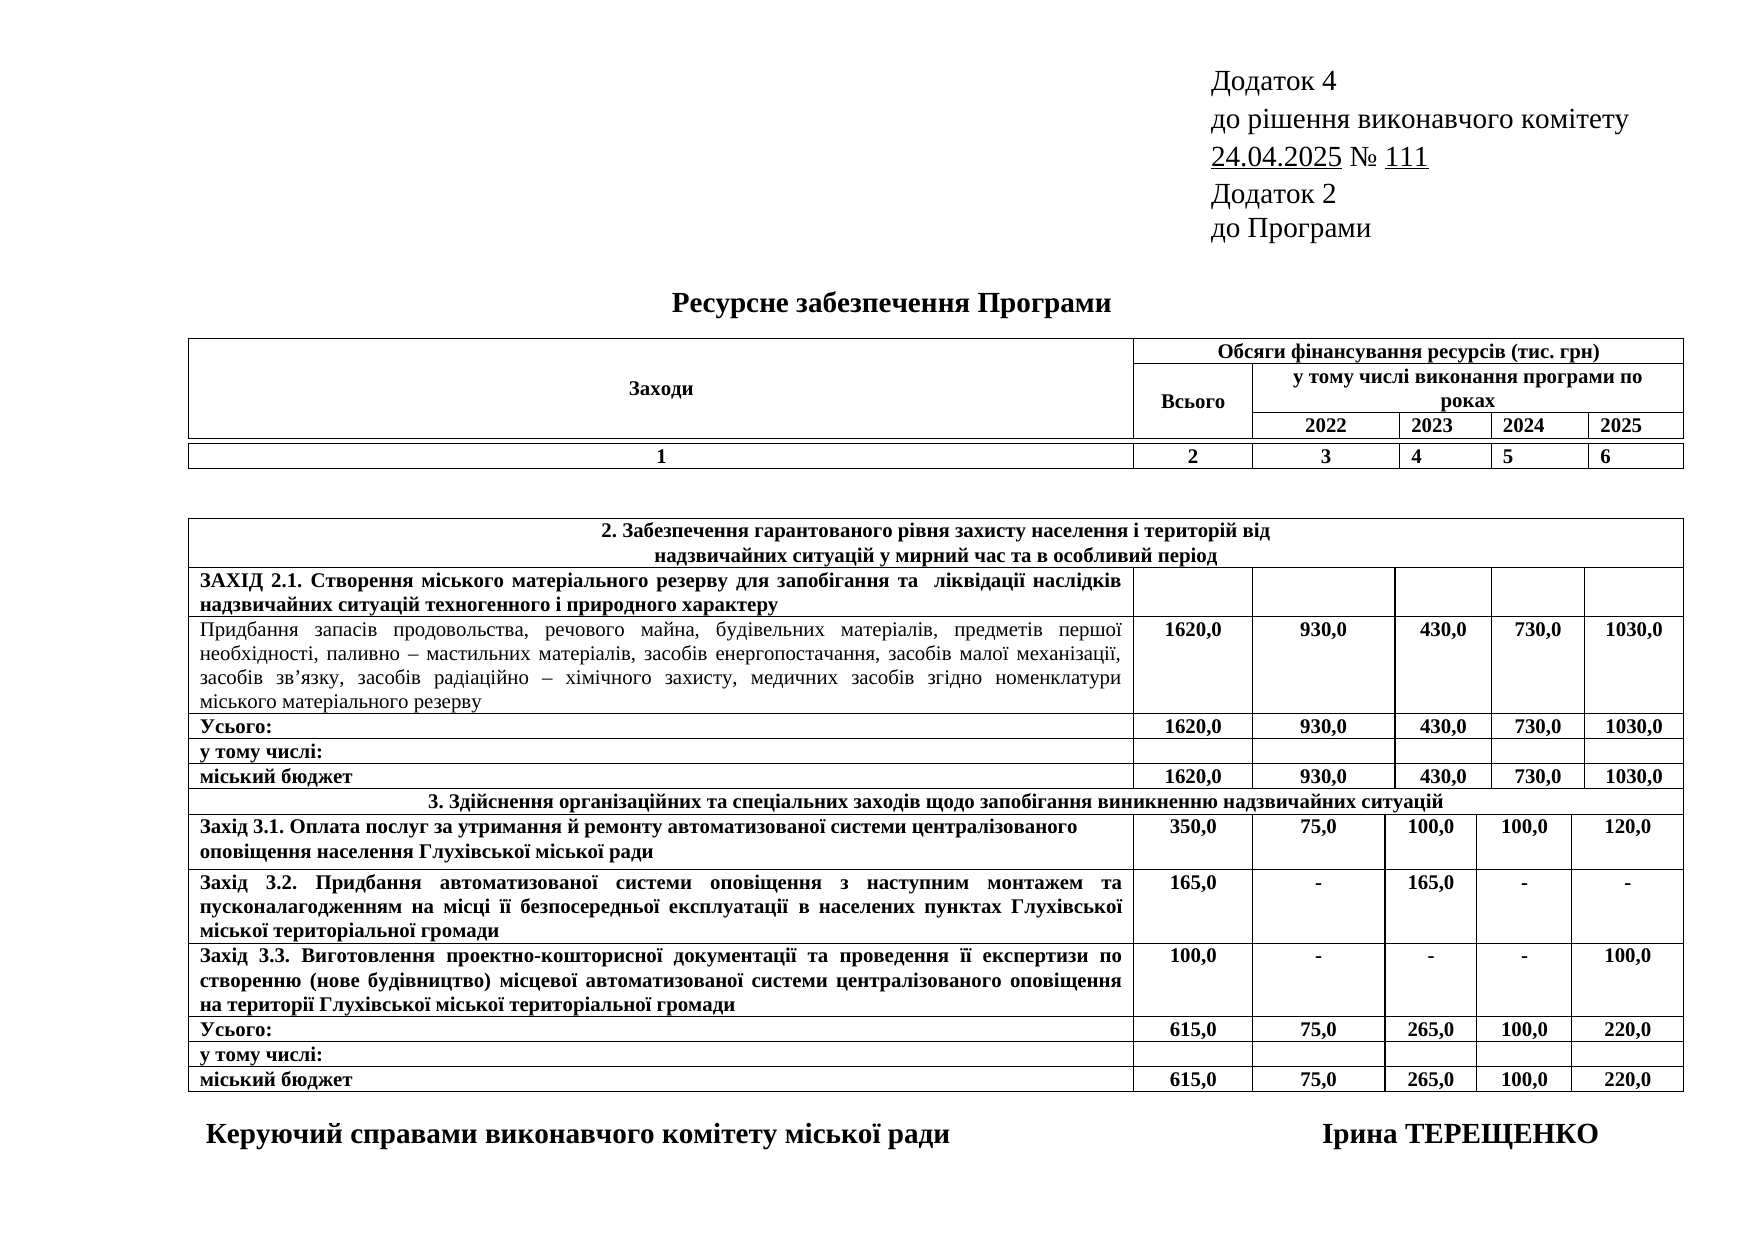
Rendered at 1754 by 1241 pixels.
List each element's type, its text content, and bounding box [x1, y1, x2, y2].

table_cell - [1253, 870, 1384, 942]
table_cell [1572, 1042, 1683, 1066]
table_cell 220,0 [1572, 1067, 1683, 1091]
table_cell [1253, 1042, 1384, 1066]
table_cell 2025 [1589, 413, 1683, 437]
table_cell [1386, 1042, 1476, 1066]
table_cell 2024 [1492, 413, 1588, 437]
table_cell [1396, 739, 1491, 763]
table_cell 615,0 [1134, 1017, 1252, 1041]
table_cell 165,0 [1386, 870, 1476, 942]
subtitle до Програми [1211, 210, 1665, 243]
table_cell [1585, 739, 1683, 763]
table_cell 100,0 [1477, 1067, 1571, 1091]
table_cell [1134, 739, 1252, 763]
table_header 1 [189, 444, 1133, 468]
text Керуючий справами виконавчого комітету міської ради Ірина ТЕРЕЩЕНКО [118, 1116, 1665, 1149]
table_cell 1620,0 [1134, 764, 1252, 788]
table_cell 430,0 [1396, 617, 1491, 713]
table_header 3 [1253, 444, 1399, 468]
table_cell 930,0 [1253, 714, 1394, 738]
table_cell 265,0 [1386, 1067, 1476, 1091]
table_cell [1492, 739, 1584, 763]
table_cell Усього: [189, 1017, 1133, 1041]
table_cell [1396, 568, 1491, 616]
table_cell [1477, 1042, 1571, 1066]
table_cell - [1386, 944, 1476, 1016]
subtitle до рішення виконавчого комітету [1211, 101, 1631, 134]
table_header 2 [1134, 444, 1252, 468]
table_cell Всього [1134, 364, 1252, 437]
table_cell 1620,0 [1134, 617, 1252, 713]
table_header 6 [1589, 444, 1683, 468]
table_cell 1030,0 [1585, 617, 1683, 713]
table_cell 75,0 [1253, 815, 1384, 869]
table_cell у тому числі: [189, 1042, 1133, 1066]
subtitle Додаток 2 [1211, 176, 1631, 210]
table_cell у тому числі: [189, 739, 1133, 763]
table_cell міський бюджет [189, 1067, 1133, 1091]
subtitle 24.04.2025 № 111 [1211, 139, 1631, 172]
table_cell Захід 3.3. Виготовлення проектно-кошторисної документації та проведення її експертизи по створенню (нове будівництво) місцевої автоматизованої системи централізованого оповіщення на території Глухівської міської територіальної громади [189, 944, 1133, 1016]
table_cell [1253, 739, 1394, 763]
subtitle Ресурсне забезпечення Програми [118, 285, 1665, 319]
table_cell [1134, 1042, 1252, 1066]
table_cell міський бюджет [189, 764, 1133, 788]
table_cell 100,0 [1572, 944, 1683, 1016]
table_cell 265,0 [1386, 1017, 1476, 1041]
table_cell 3. Здійснення організаційних та спеціальних заходів щодо запобігання виникненню надзвичайних ситуацій [189, 789, 1683, 813]
table_cell - [1253, 944, 1384, 1016]
table_cell 120,0 [1572, 815, 1683, 869]
table_header 5 [1492, 444, 1588, 468]
table_cell 430,0 [1396, 714, 1491, 738]
table_cell 730,0 [1492, 764, 1584, 788]
table_header 2. Забезпечення гарантованого рівня захисту населення і територій від надзвичайних ситуацій у мирний час та в особливий період [189, 519, 1683, 567]
table_header 4 [1400, 444, 1491, 468]
table_cell 615,0 [1134, 1067, 1252, 1091]
table_cell 100,0 [1477, 815, 1571, 869]
table_cell - [1572, 870, 1683, 942]
table_cell Усього: [189, 714, 1133, 738]
table_cell 220,0 [1572, 1017, 1683, 1041]
table_cell 100,0 [1477, 1017, 1571, 1041]
table_cell Придбання запасів продовольства, речового майна, будівельних матеріалів, предметів першої необхідності, паливно – мастильних матеріалів, засобів енергопостачання, засобів малої механізації, засобів зв’язку, засобів радіаційно – хімічного захисту, медичних засобів згідно номенклатури міського матеріального резерву [189, 617, 1133, 713]
table_cell 350,0 [1134, 815, 1252, 869]
table_cell ЗахіД 2.1. Створення міського матеріального резерву для запобігання та ліквідації наслідків надзвичайних ситуацій техногенного і природного характеру [189, 568, 1133, 616]
table_cell 1030,0 [1585, 714, 1683, 738]
table_cell 430,0 [1396, 764, 1491, 788]
table_cell - [1477, 870, 1571, 942]
table_cell 100,0 [1134, 944, 1252, 1016]
table_cell [1134, 568, 1252, 616]
table_cell 2022 [1253, 413, 1399, 437]
table_cell 75,0 [1253, 1067, 1384, 1091]
table_cell 1620,0 [1134, 714, 1252, 738]
table_header Обсяги фінансування ресурсів (тис. грн) [1134, 339, 1683, 363]
table_cell 930,0 [1253, 617, 1394, 713]
table_cell Захід 3.1. Оплата послуг за утримання й ремонту автоматизованої системи централізованого оповіщення населення Глухівської міської ради [189, 815, 1133, 869]
table_header Заходи [189, 339, 1133, 437]
table_cell 75,0 [1253, 1017, 1384, 1041]
table_cell 730,0 [1492, 617, 1584, 713]
table_cell [1585, 568, 1683, 616]
table_cell у тому числі виконання програми по роках [1253, 364, 1683, 412]
table_cell [1253, 568, 1394, 616]
table_cell 730,0 [1492, 714, 1584, 738]
subtitle Додаток 4 [1211, 63, 1631, 97]
table_cell [1492, 568, 1584, 616]
table_cell Захід 3.2. Придбання автоматизованої системи оповіщення з наступним монтажем та пусконалагодженням на місці її безпосередньої експлуатації в населених пунктах Глухівської міської територіальної громади [189, 870, 1133, 942]
table_cell 930,0 [1253, 764, 1394, 788]
table_cell 2023 [1400, 413, 1491, 437]
table_cell 165,0 [1134, 870, 1252, 942]
table_cell - [1477, 944, 1571, 1016]
table_cell 100,0 [1386, 815, 1476, 869]
table_cell 1030,0 [1585, 764, 1683, 788]
